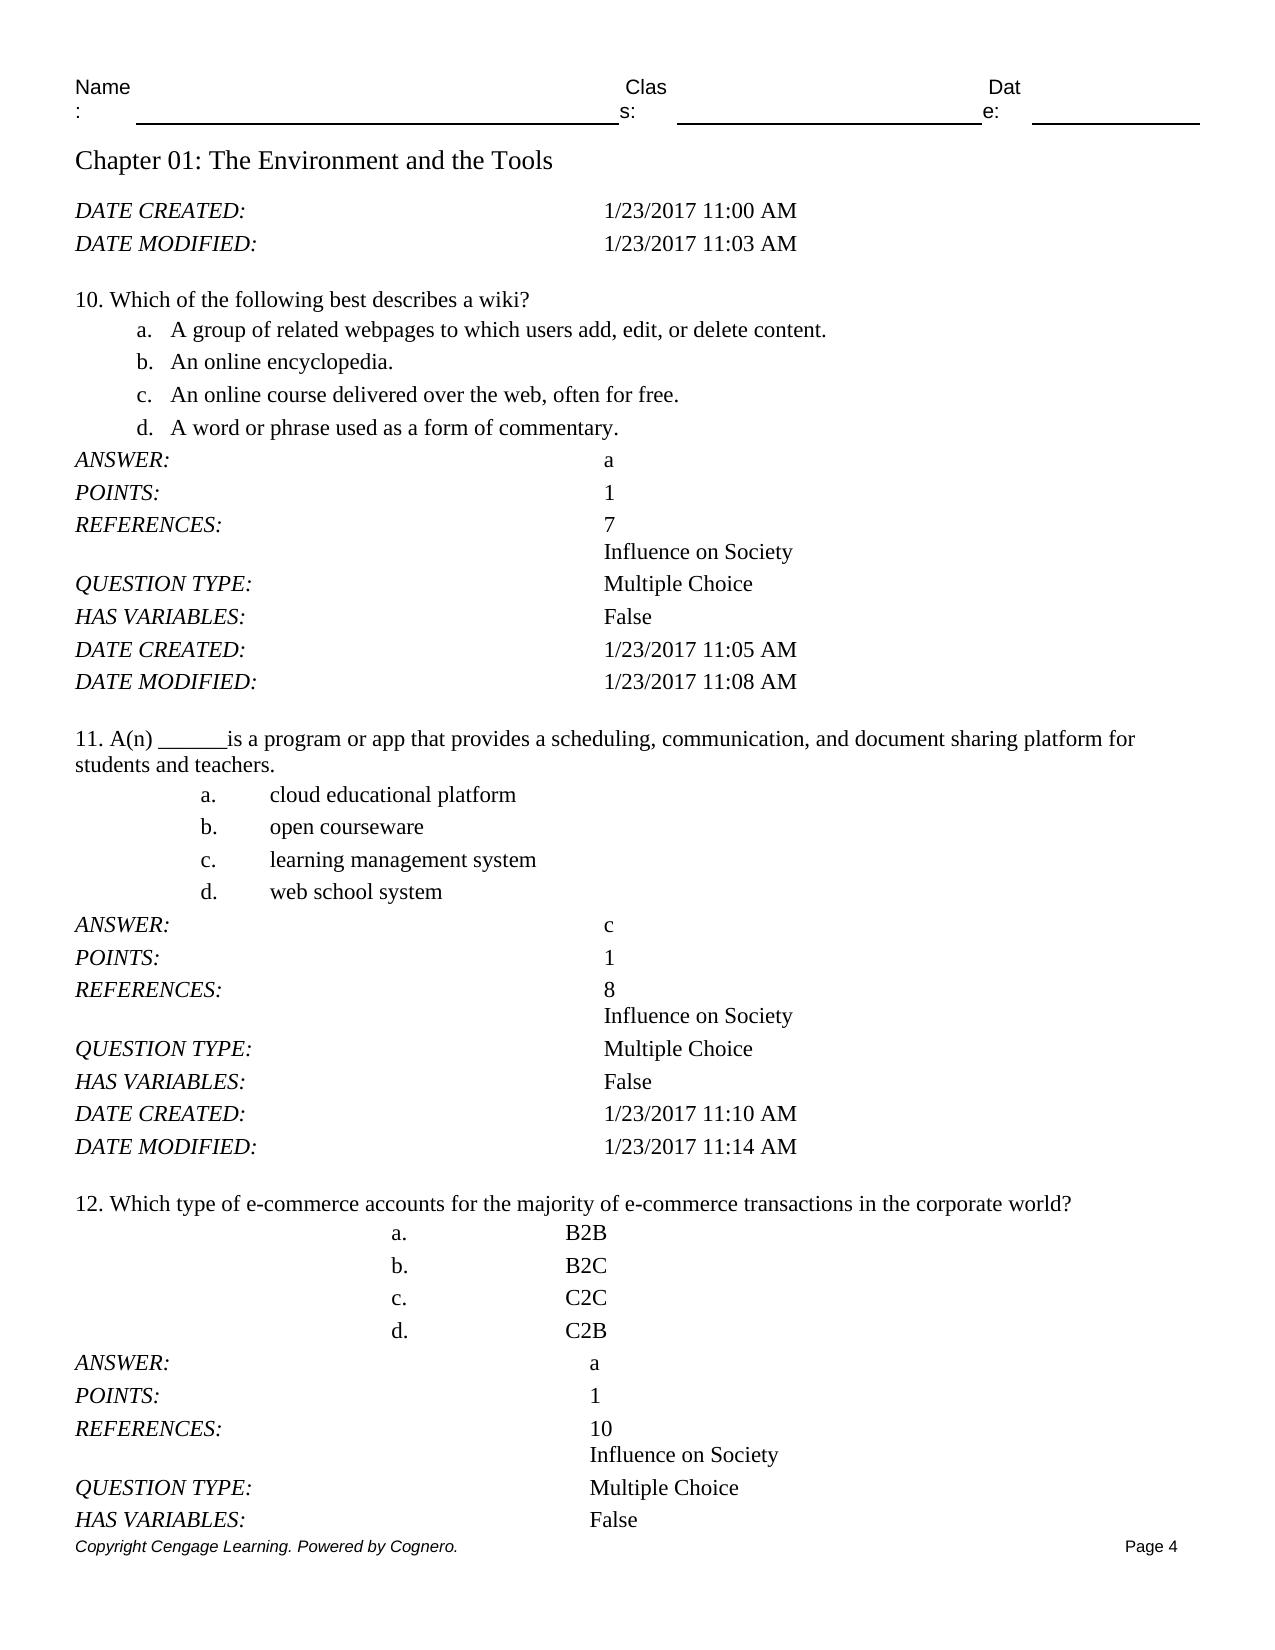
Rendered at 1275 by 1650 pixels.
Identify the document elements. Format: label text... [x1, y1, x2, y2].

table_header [75, 194, 1200, 259]
table_header 11. A(n) ______is a program or app that provides a scheduling, communication, and document sharing platform for students and teachers. [75, 725, 1200, 1163]
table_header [75, 1190, 1200, 1536]
table_header 10. Which of the following best describes a wiki? [75, 286, 1200, 698]
